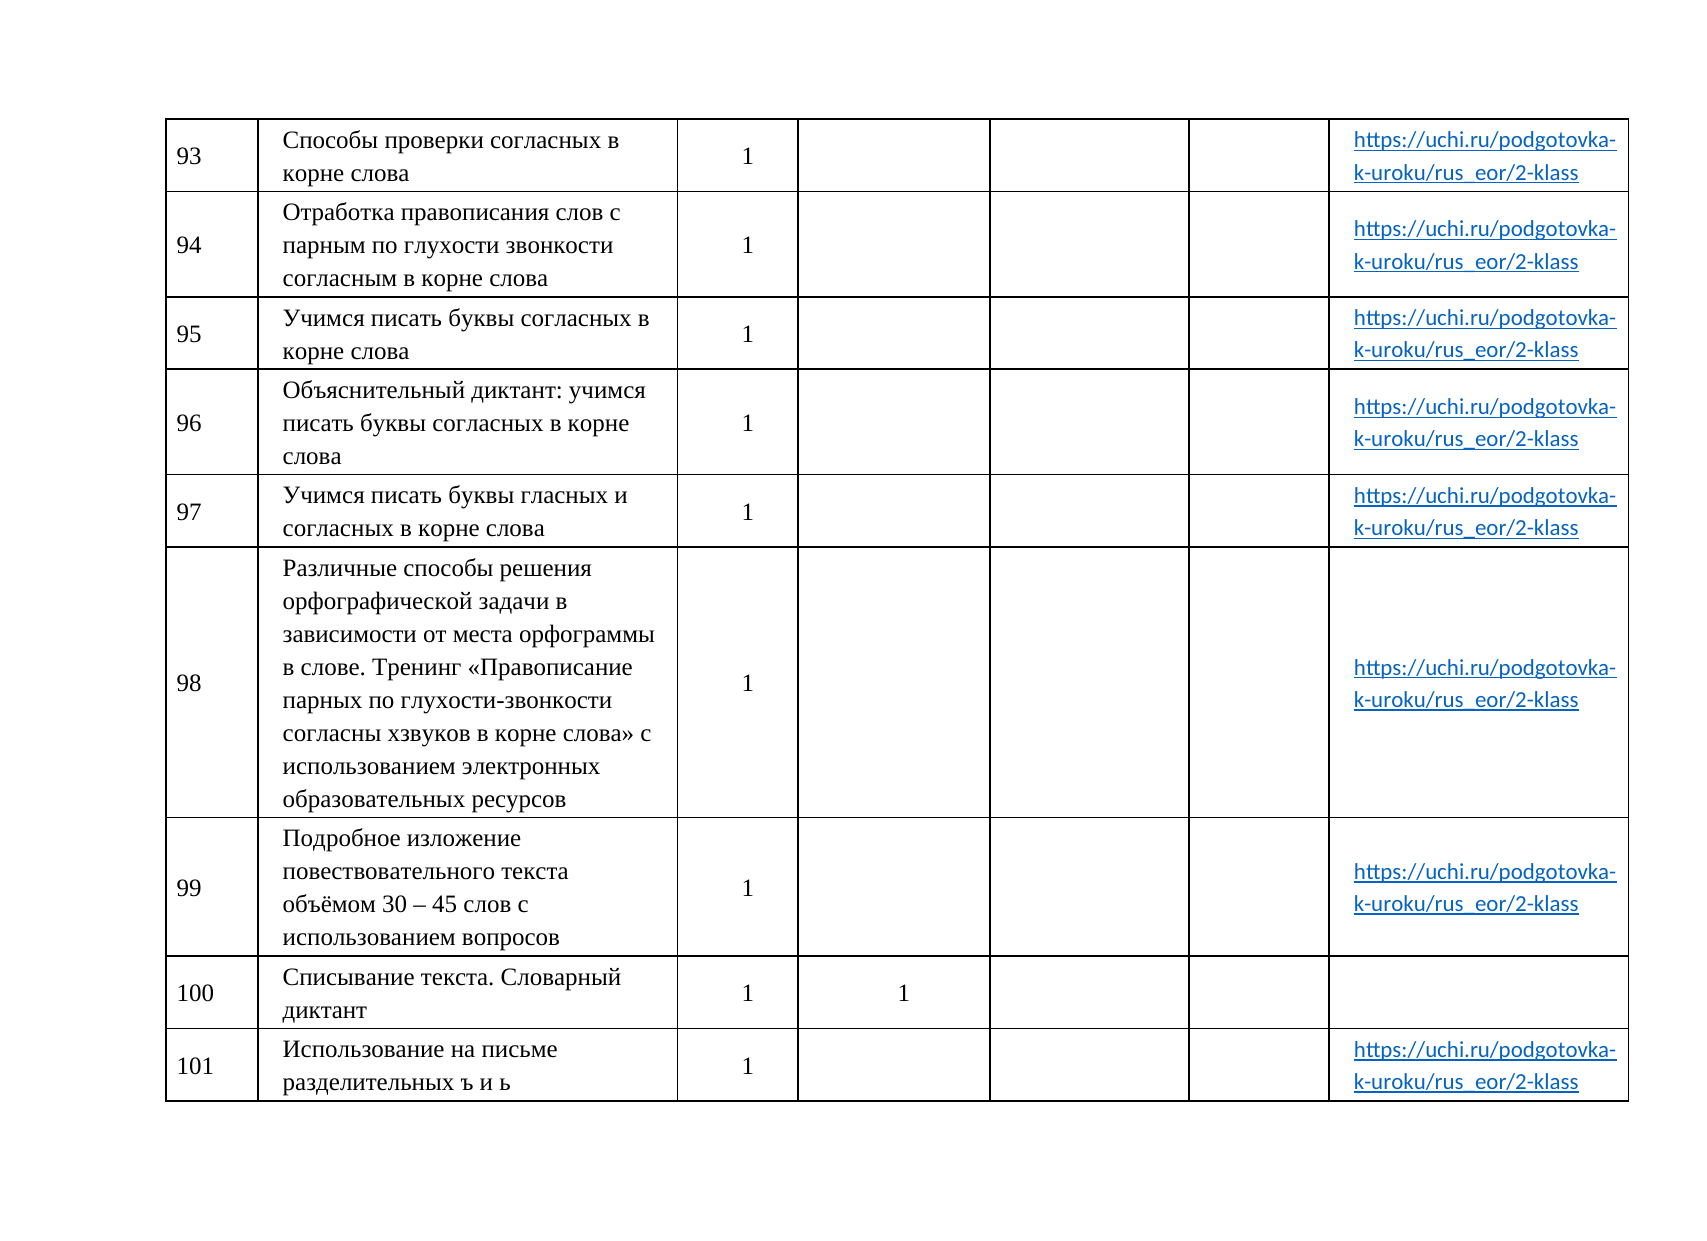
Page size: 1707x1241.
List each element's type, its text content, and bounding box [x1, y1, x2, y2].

table_cell 1 [678, 192, 797, 296]
table_cell [1330, 957, 1628, 1027]
table_cell 1 [678, 370, 797, 474]
table_cell 1 [678, 818, 797, 955]
table_cell [991, 1029, 1188, 1100]
table_cell https://uchi.ru/podgotovka-k-uroku/rus_eor/2-klass [1330, 370, 1628, 474]
table_cell 98 [167, 548, 257, 817]
table_cell 99 [167, 818, 257, 955]
table_cell 1 [678, 475, 797, 546]
table_cell Объяснительный диктант: учимся писать буквы согласных в корне слова [259, 370, 677, 474]
table_cell [1190, 475, 1328, 546]
table_cell [991, 298, 1188, 368]
table_cell [799, 298, 989, 368]
table_cell 100 [167, 957, 257, 1027]
table_cell [991, 192, 1188, 296]
table_cell [799, 818, 989, 955]
table_cell [991, 957, 1188, 1027]
table_cell 1 [799, 957, 989, 1027]
table_cell Подробное изложение повествовательного текста объёмом 30 – 45 слов с использованием вопросов [259, 818, 677, 955]
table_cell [1330, 1029, 1628, 1100]
table_cell Списывание текста. Словарный диктант [259, 957, 677, 1027]
table_cell Различные способы решения орфографической задачи в зависимости от места орфограммы в слове. Тренинг «Правописание парных по глухости-звонкости согласны хзвуков в корне слова» с использованием электронных образовательных ресурсов [259, 548, 677, 817]
table_cell [799, 1029, 989, 1100]
table_cell [991, 818, 1188, 955]
table_cell 1 [678, 1029, 797, 1100]
table_cell 101 [167, 1029, 257, 1100]
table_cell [1330, 818, 1628, 955]
table_cell [799, 192, 989, 296]
table_cell 95 [167, 298, 257, 368]
table_cell 93 [167, 120, 257, 191]
table_cell [991, 120, 1188, 191]
table_cell [991, 370, 1188, 474]
table_cell [1190, 298, 1328, 368]
table_cell [799, 370, 989, 474]
table_cell 97 [167, 475, 257, 546]
table_cell 1 [678, 120, 797, 191]
table_cell [1190, 818, 1328, 955]
table_cell [1190, 1029, 1328, 1100]
table_cell [1190, 120, 1328, 191]
table_cell 96 [167, 370, 257, 474]
table_cell [991, 548, 1188, 817]
table_cell [799, 120, 989, 191]
table_cell Использование на письме разделительных ъ и ь [259, 1029, 677, 1100]
table_cell 94 [167, 192, 257, 296]
table_cell Способы проверки согласных в корне слова [259, 120, 677, 191]
table_cell [799, 475, 989, 546]
table_cell https://uchi.ru/podgotovka-k-uroku/rus_eor/2-klass [1330, 475, 1628, 546]
table_cell 1 [678, 957, 797, 1027]
table_cell 1 [678, 548, 797, 817]
table_cell Учимся писать буквы гласных и согласных в корне слова [259, 475, 677, 546]
table_cell [799, 548, 989, 817]
table_cell https://uchi.ru/podgotovka-k-uroku/rus_eor/2-klass [1330, 548, 1628, 817]
table_cell Учимся писать буквы согласных в корне слова [259, 298, 677, 368]
table_cell [1190, 548, 1328, 817]
table_cell [1190, 370, 1328, 474]
table_cell [1190, 192, 1328, 296]
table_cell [1330, 120, 1628, 191]
table_cell [991, 475, 1188, 546]
table_cell [1190, 957, 1328, 1027]
table_cell 1 [678, 298, 797, 368]
table_cell https://uchi.ru/podgotovka-k-uroku/rus_eor/2-klass [1330, 298, 1628, 368]
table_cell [1330, 192, 1628, 296]
table_cell Отработка правописания слов с парным по глухости звонкости согласным в корне слова [259, 192, 677, 296]
